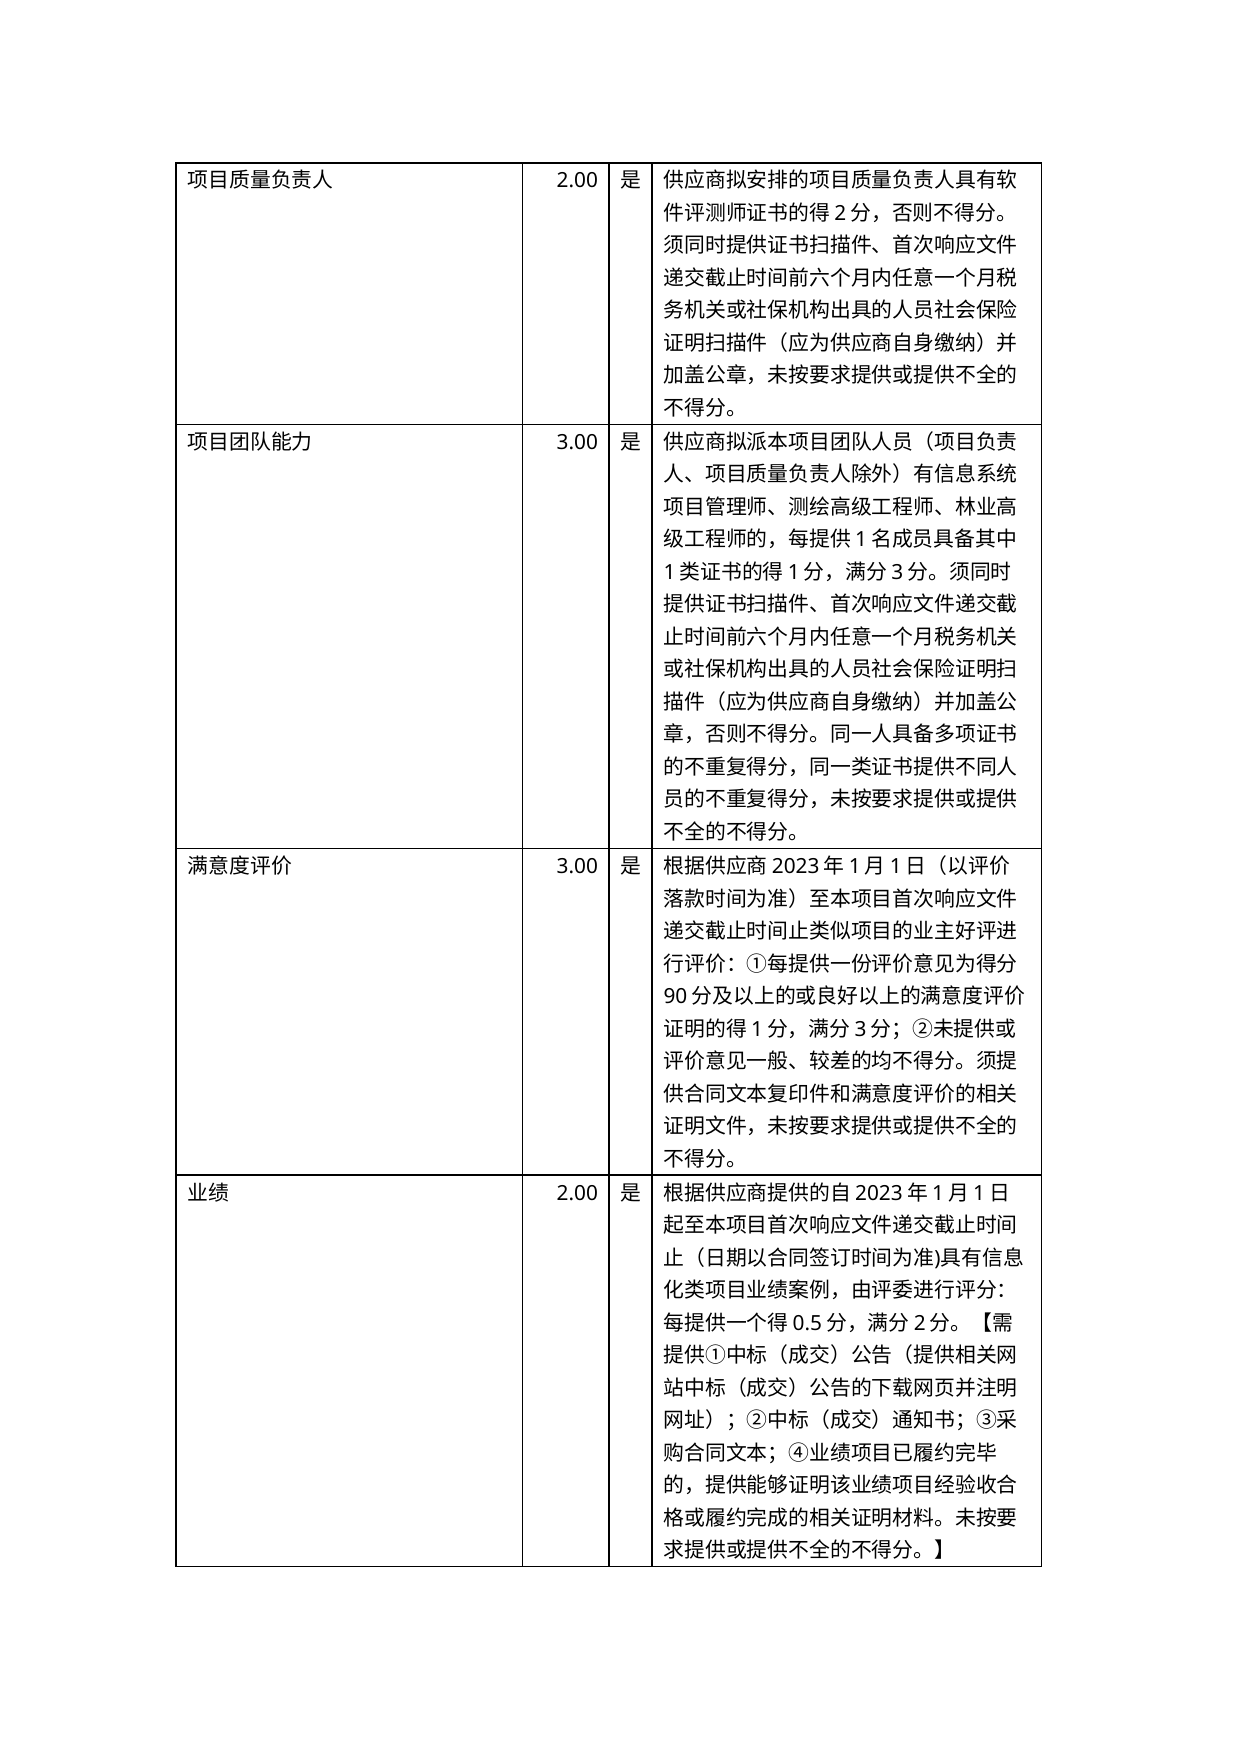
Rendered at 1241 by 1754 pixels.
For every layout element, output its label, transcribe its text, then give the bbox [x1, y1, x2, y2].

table_cell 2.00 [523, 164, 608, 423]
table_cell 3.00 [523, 425, 608, 848]
table_cell 满意度评价 [177, 849, 522, 1174]
table_cell 是 [610, 425, 651, 848]
table_cell 供应商拟安排的项目质量负责人具有软件评测师证书的得2分，否则不得分。须同时提供证书扫描件、首次响应文件递交截止时间前六个月内任意一个月税务机关或社保机构出具的人员社会保险证明扫描件（应为供应商自身缴纳）并加盖公章，未按要求提供或提供不全的不得分。 [653, 164, 1041, 423]
table_cell 根据供应商提供的自2023年1月1日起至本项目首次响应文件递交截止时间止（日期以合同签订时间为准)具有信息化类项目业绩案例，由评委进行评分：每提供一个得0.5分，满分2分。【需提供①中标（成交）公告（提供相关网站中标（成交）公告的下载网页并注明网址）；②中标（成交）通知书；③采购合同文本；④业绩项目已履约完毕的，提供能够证明该业绩项目经验收合格或履约完成的相关证明材料。未按要求提供或提供不全的不得分。】 [653, 1176, 1041, 1566]
table_cell 供应商拟派本项目团队人员（项目负责人、项目质量负责人除外）有信息系统项目管理师、测绘高级工程师、林业高级工程师的，每提供1名成员具备其中1类证书的得1分，满分3分。须同时提供证书扫描件、首次响应文件递交截止时间前六个月内任意一个月税务机关或社保机构出具的人员社会保险证明扫描件（应为供应商自身缴纳）并加盖公章，否则不得分。同一人具备多项证书的不重复得分，同一类证书提供不同人员的不重复得分，未按要求提供或提供不全的不得分。 [653, 425, 1041, 848]
table_cell 项目团队能力 [177, 425, 522, 848]
table_cell 是 [610, 849, 651, 1174]
table_cell 是 [610, 164, 651, 423]
table_cell 业绩 [177, 1176, 522, 1566]
table_cell 是 [610, 1176, 651, 1566]
table_cell 3.00 [523, 849, 608, 1174]
table_cell 2.00 [523, 1176, 608, 1566]
table_cell 项目质量负责人 [177, 164, 522, 423]
table_cell 根据供应商2023年1月1日（以评价落款时间为准）至本项目首次响应文件递交截止时间止类似项目的业主好评进行评价：①每提供一份评价意见为得分90分及以上的或良好以上的满意度评价证明的得1分，满分3分；②未提供或评价意见一般、较差的均不得分。须提供合同文本复印件和满意度评价的相关证明文件，未按要求提供或提供不全的不得分。 [653, 849, 1041, 1174]
